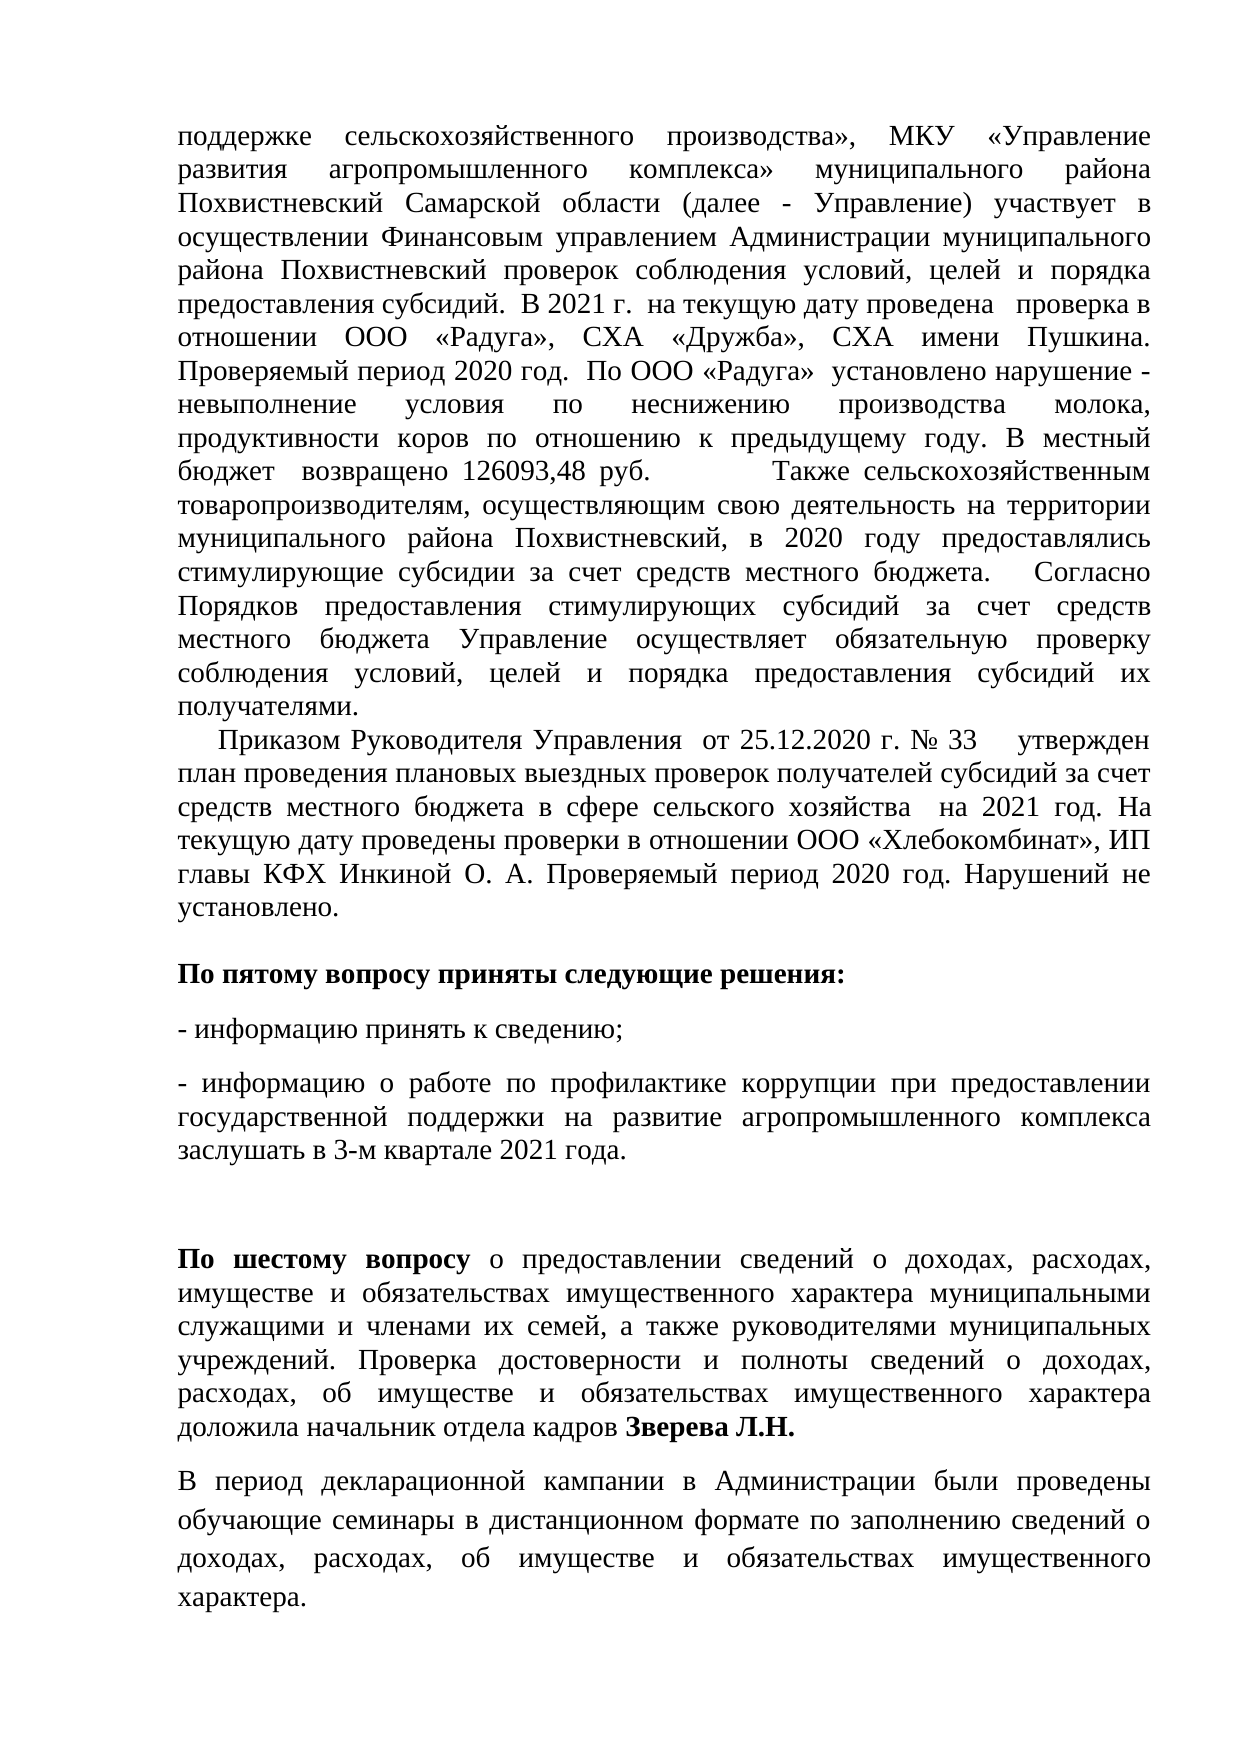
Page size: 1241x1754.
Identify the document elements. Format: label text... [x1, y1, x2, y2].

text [177, 118, 1152, 722]
text По пятому вопросу приняты следующие решения: [177, 957, 1152, 990]
text - информацию о работе по профилактике коррупции при предоставлении государственной поддержки на развитие агропромышленного комплекса заслушать в 3-м квартале 2021 года. [177, 1065, 1152, 1166]
text - информацию принять к сведению; [177, 1011, 1152, 1044]
text В период декларационной кампании в Администрации были проведены обучающие семинары в дистанционном формате по заполнению сведений о доходах, расходах, об имуществе и обязательствах имущественного характера. [177, 1463, 1152, 1612]
text Приказом Руководителя Управления от 25.12.2020 г. № 33 утвержден план проведения плановых выездных проверок получателей субсидий за счет средств местного бюджета в сфере сельского хозяйства на 2021 год. На текущую дату проведены проверки в отношении ООО «Хлебокомбинат», ИП главы КФХ Инкиной О. А. Проверяемый период 2020 год. Нарушений не установлено. [177, 722, 1152, 923]
text По шестому вопросу о предоставлении сведений о доходах, расходах, имуществе и обязательствах имущественного характера муниципальными служащими и членами их семей, а также руководителями муниципальных учреждений. Проверка достоверности и полноты сведений о доходах, расходах, об имуществе и обязательствах имущественного характера доложила начальник отдела кадров Зверева Л.Н. [177, 1241, 1152, 1442]
